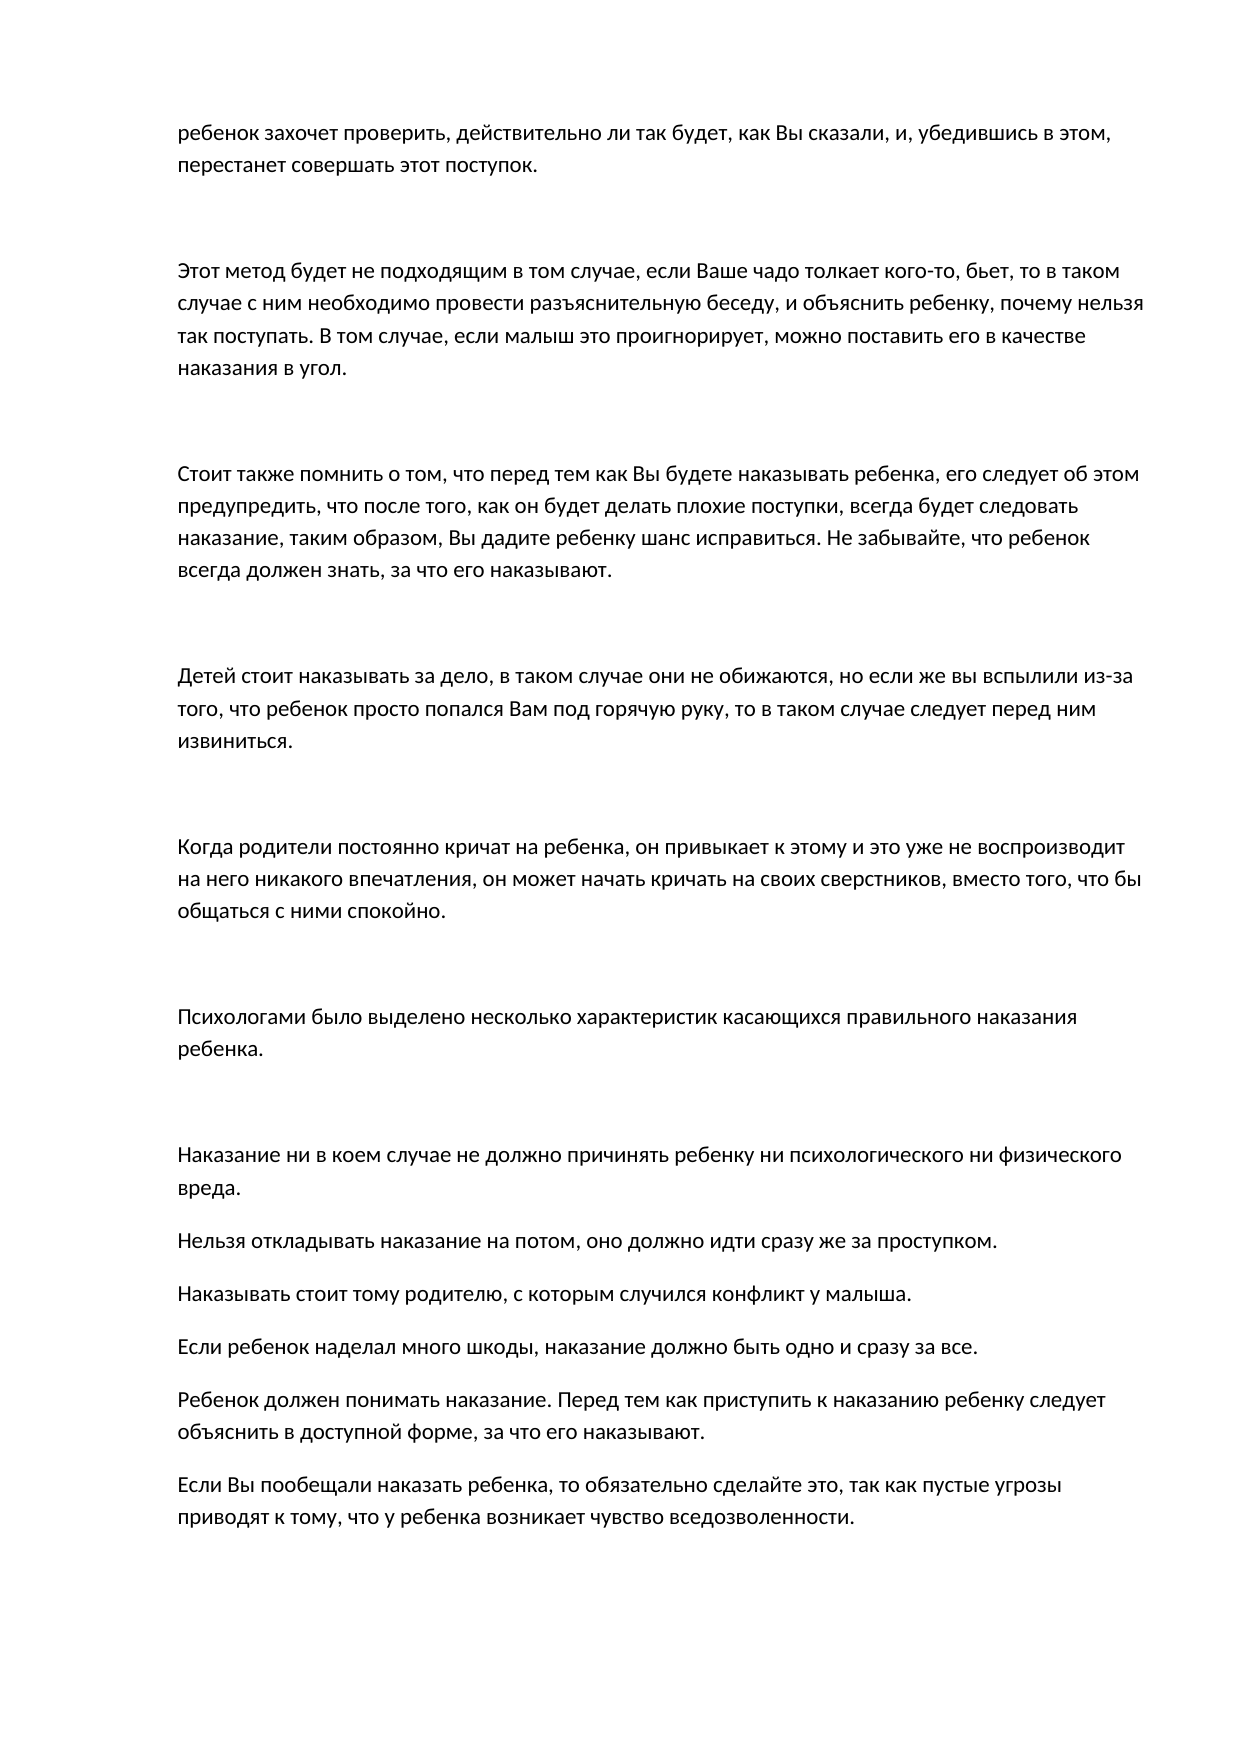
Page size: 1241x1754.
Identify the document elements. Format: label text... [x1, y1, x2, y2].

text Когда родители постоянно кричат на ребенка, он привыкает к этому и это уже не воспроизводит на него никакого впечатления, он может начать кричать на своих сверстников, вместо того, что бы общаться с ними спокойно. [177, 832, 1152, 924]
text Стоит также помнить о том, что перед тем как Вы будете наказывать ребенка, его следует об этом предупредить, что после того, как он будет делать плохие поступки, всегда будет следовать наказание, таким образом, Вы дадите ребенку шанс исправиться. Не забывайте, что ребенок всегда должен знать, за что его наказывают. [177, 459, 1152, 583]
text Если ребенок наделал много шкоды, наказание должно быть одно и сразу за все. [177, 1332, 1152, 1360]
text Психологами было выделено несколько характеристик касающихся правильного наказания ребенка. [177, 1002, 1152, 1063]
text Нельзя откладывать наказание на потом, оно должно идти сразу же за проступком. [177, 1226, 1152, 1254]
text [177, 118, 1152, 178]
text Наказание ни в коем случае не должно причинять ребенку ни психологического ни физического вреда. [177, 1141, 1152, 1201]
text Детей стоит наказывать за дело, в таком случае они не обижаются, но если же вы вспылили из-за того, что ребенок просто попался Вам под горячую руку, то в таком случае следует перед ним извиниться. [177, 662, 1152, 754]
text Ребенок должен понимать наказание. Перед тем как приступить к наказанию ребенку следует объяснить в доступной форме, за что его наказывают. [177, 1385, 1152, 1445]
text Наказывать стоит тому родителю, с которым случился конфликт у малыша. [177, 1279, 1152, 1307]
text Этот метод будет не подходящим в том случае, если Ваше чадо толкает кого-то, бьет, то в таком случае с ним необходимо провести разъяснительную беседу, и объяснить ребенку, почему нельзя так поступать. В том случае, если малыш это проигнорирует, можно поставить его в качестве наказания в угол. [177, 256, 1152, 381]
text Если Вы пообещали наказать ребенка, то обязательно сделайте это, так как пустые угрозы приводят к тому, что у ребенка возникает чувство вседозволенности. [177, 1470, 1152, 1530]
